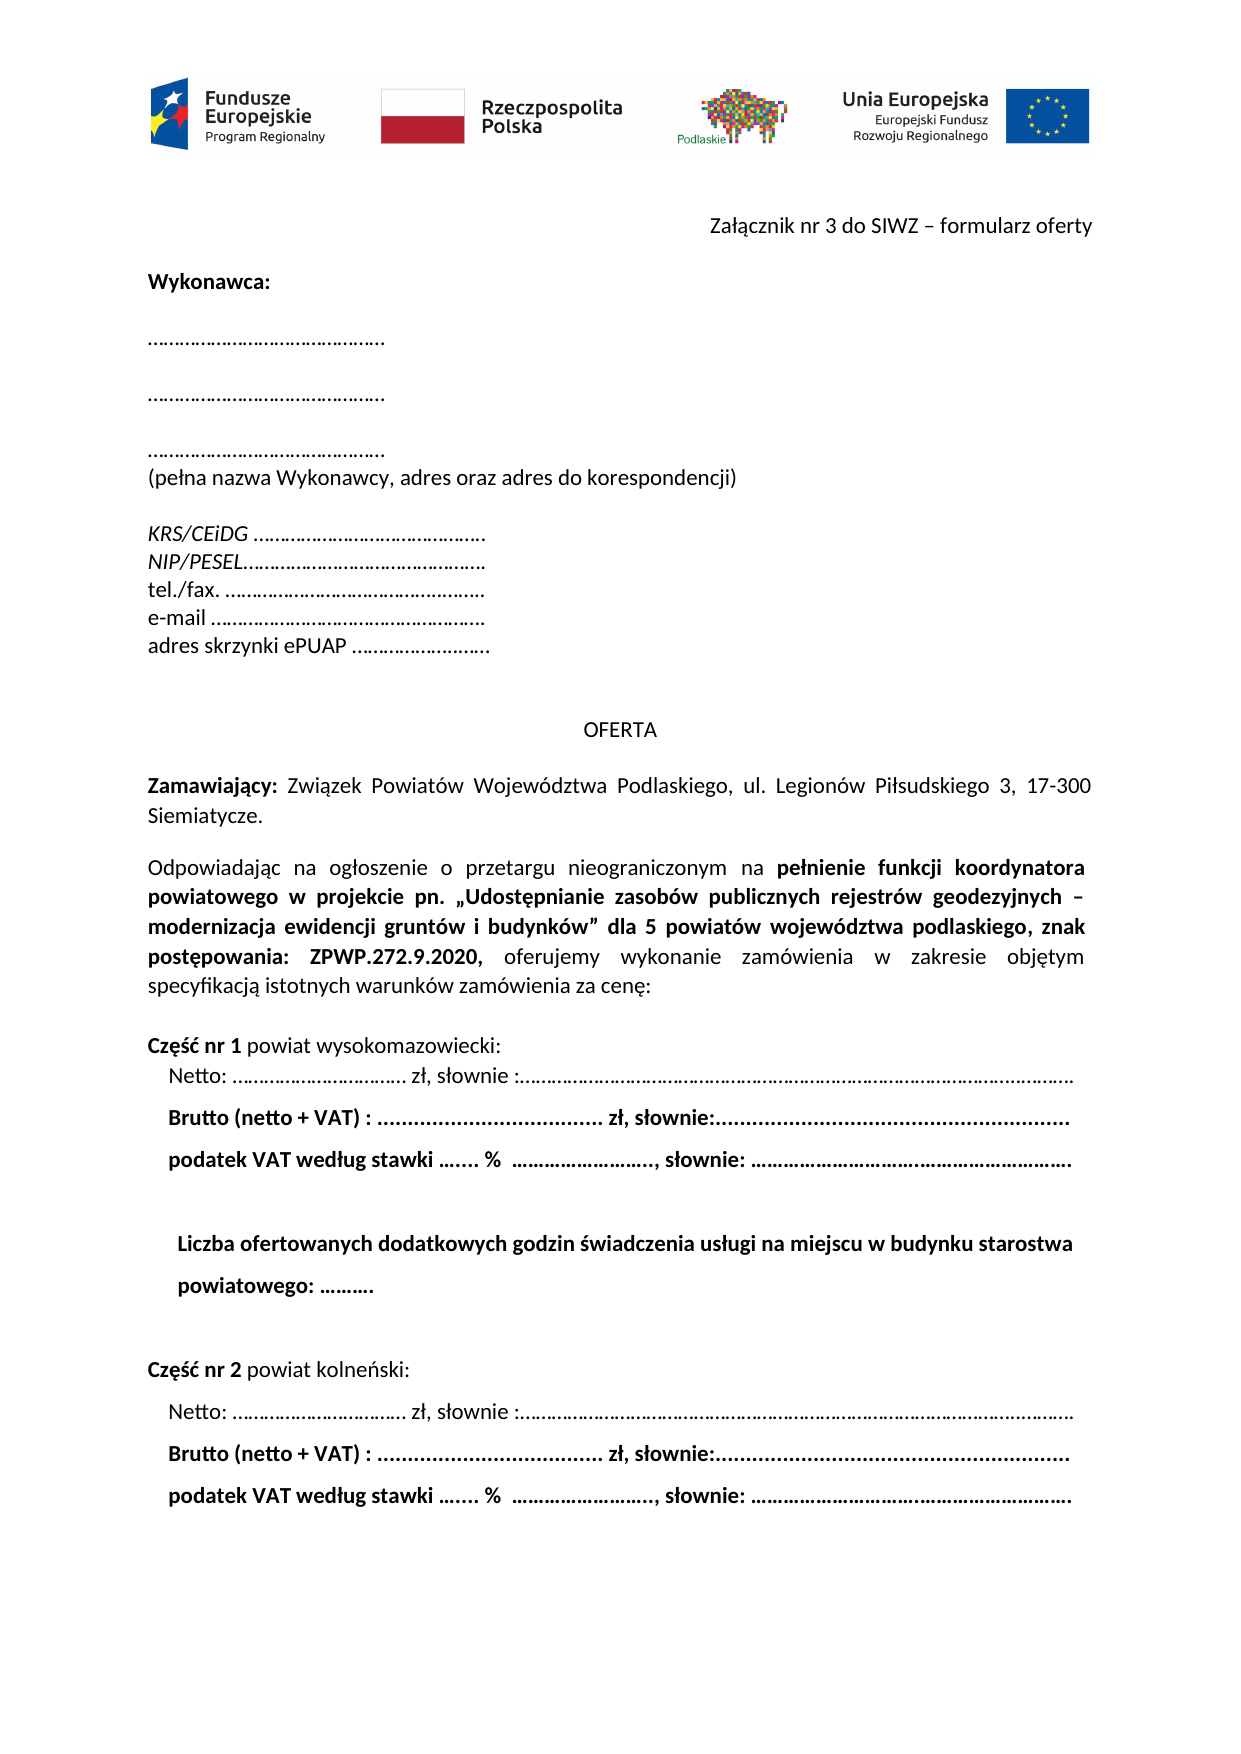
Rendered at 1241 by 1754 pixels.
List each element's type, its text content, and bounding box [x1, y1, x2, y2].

text Wykonawca: [148, 267, 1093, 295]
text NIP/PESEL………………………………………. [148, 547, 1093, 575]
picture [147, 73, 1093, 155]
text Brutto (netto + VAT) : ..................................... zł, słownie:.......................................................... [148, 1439, 1093, 1467]
text podatek VAT według stawki ….... % …………………….., słownie: ………………………….………………………. [148, 1146, 1093, 1173]
text Odpowiadając na ogłoszenie o przetargu nieograniczonym na pełnienie funkcji koordynatora powiatowego w projekcie pn. „Udostępnianie zasobów publicznych rejestrów geodezyjnych – modernizacja ewidencji gruntów i budynków” dla 5 powiatów województwa podlaskiego, znak postępowania: ZPWP.272.9.2020, oferujemy wykonanie zamówienia w zakresie objętym specyfikacją istotnych warunków zamówienia za cenę: [148, 853, 1085, 999]
text ……………………………………… [148, 379, 1093, 407]
text podatek VAT według stawki ….... % …………………….., słownie: ………………………….………………………. [148, 1481, 1093, 1509]
text Część nr 2 powiat kolneński: [148, 1355, 1093, 1383]
text Brutto (netto + VAT) : ..................................... zł, słownie:.......................................................... [148, 1103, 1093, 1132]
text Część nr 1 powiat wysokomazowiecki: [148, 1031, 1093, 1059]
text Zamawiający: Związek Powiatów Województwa Podlaskiego, ul. Legionów Piłsudskiego 3, 17-300 Siemiatycze. [148, 771, 1093, 830]
text e-mail ……………………………………………. [148, 603, 1093, 631]
text ……………………………………… [148, 323, 1093, 351]
text Netto: …………………………… zł, słownie :…………………………………………………………………………………..………. [148, 1062, 1093, 1089]
text tel./fax. …………………………………..…….. [148, 575, 1093, 603]
text adres skrzynki ePUAP ………………..…… [148, 631, 1093, 659]
text Załącznik nr 3 do SIWZ – formularz oferty [148, 211, 1093, 239]
text KRS/CEiDG …………………………………….. [148, 519, 1093, 547]
text Netto: …………………………… zł, słownie :…………………………………………………………………………………..………. [148, 1397, 1093, 1425]
text ……………………………………… [148, 435, 1093, 463]
text Liczba ofertowanych dodatkowych godzin świadczenia usługi na miejscu w budynku starostwa powiatowego: ………. [177, 1229, 1093, 1299]
text OFERTA [148, 715, 1093, 743]
text (pełna nazwa Wykonawcy, adres oraz adres do korespondencji) [148, 463, 1093, 491]
